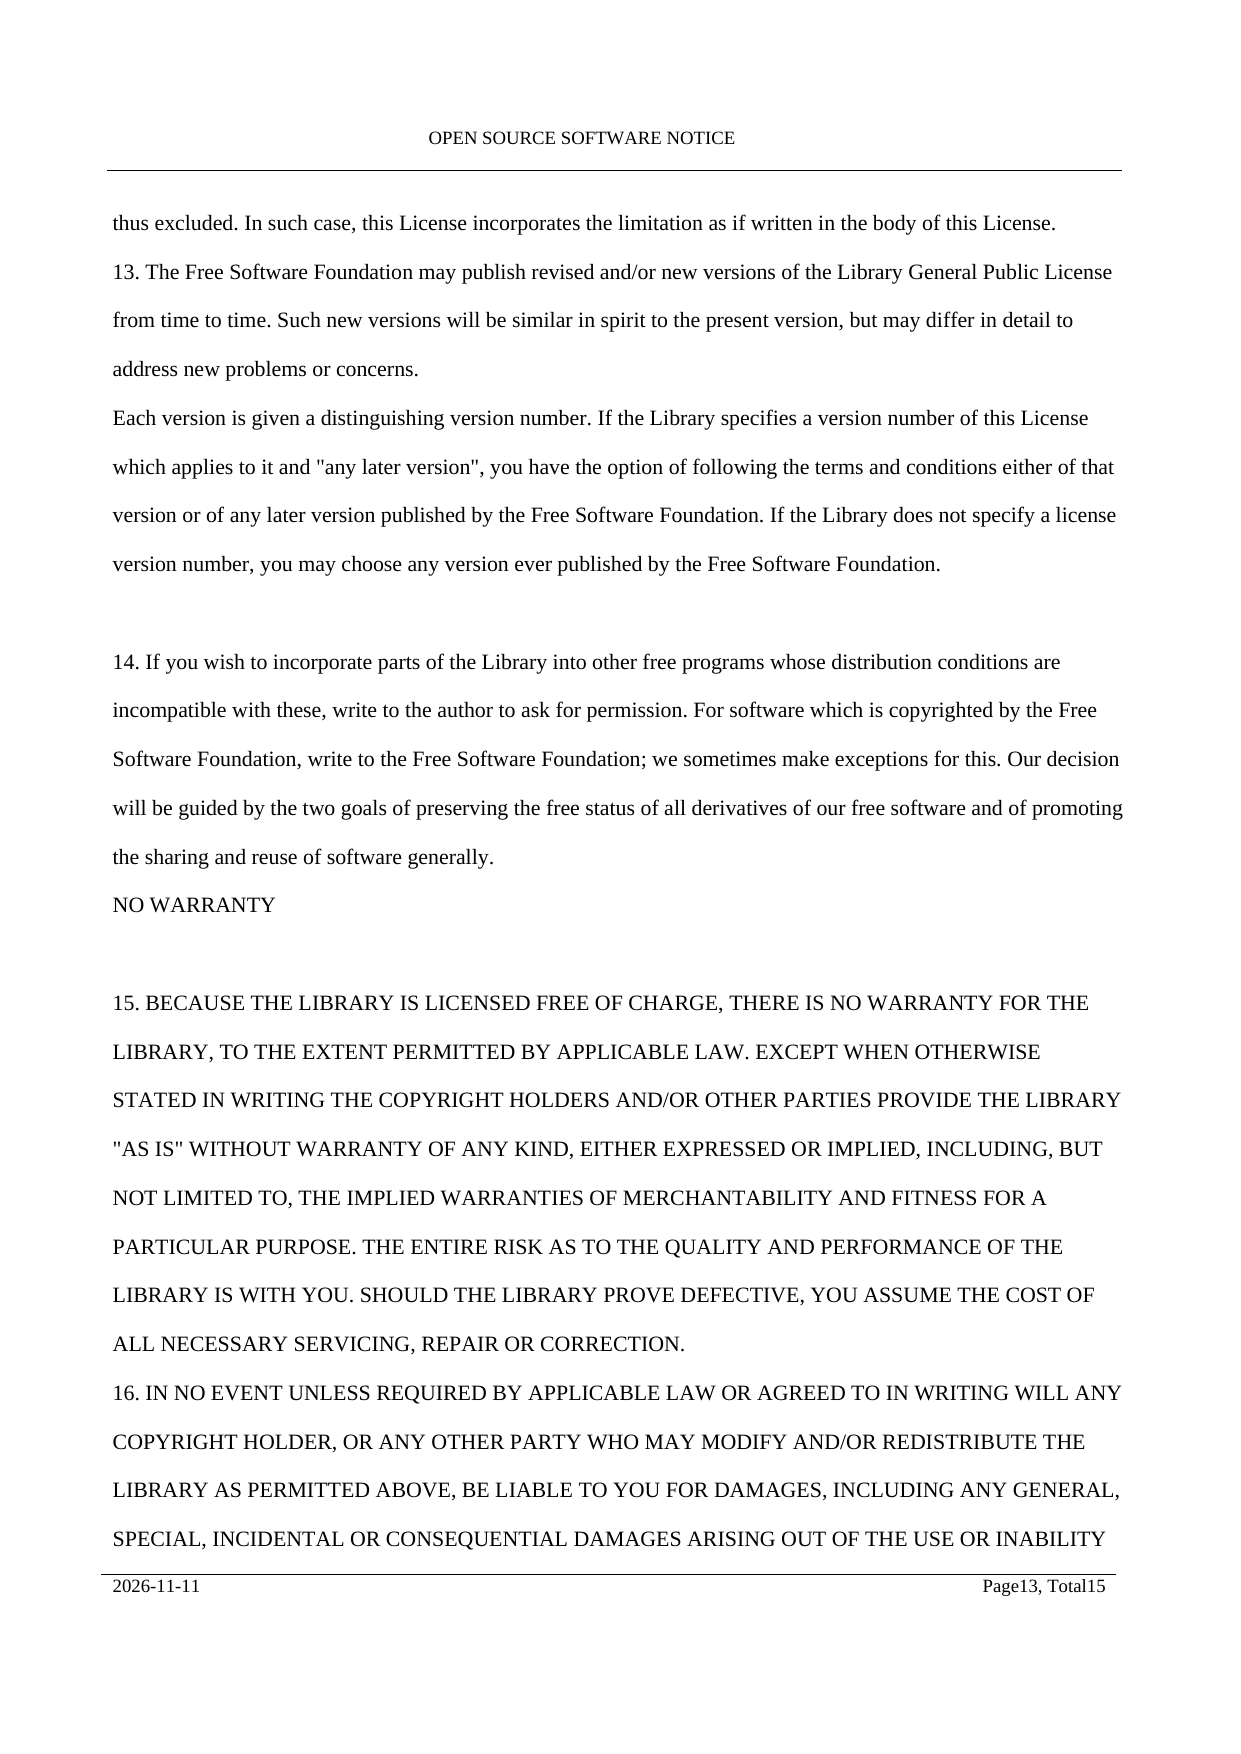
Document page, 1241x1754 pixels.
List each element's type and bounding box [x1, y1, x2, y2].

text [112, 206, 1128, 1555]
